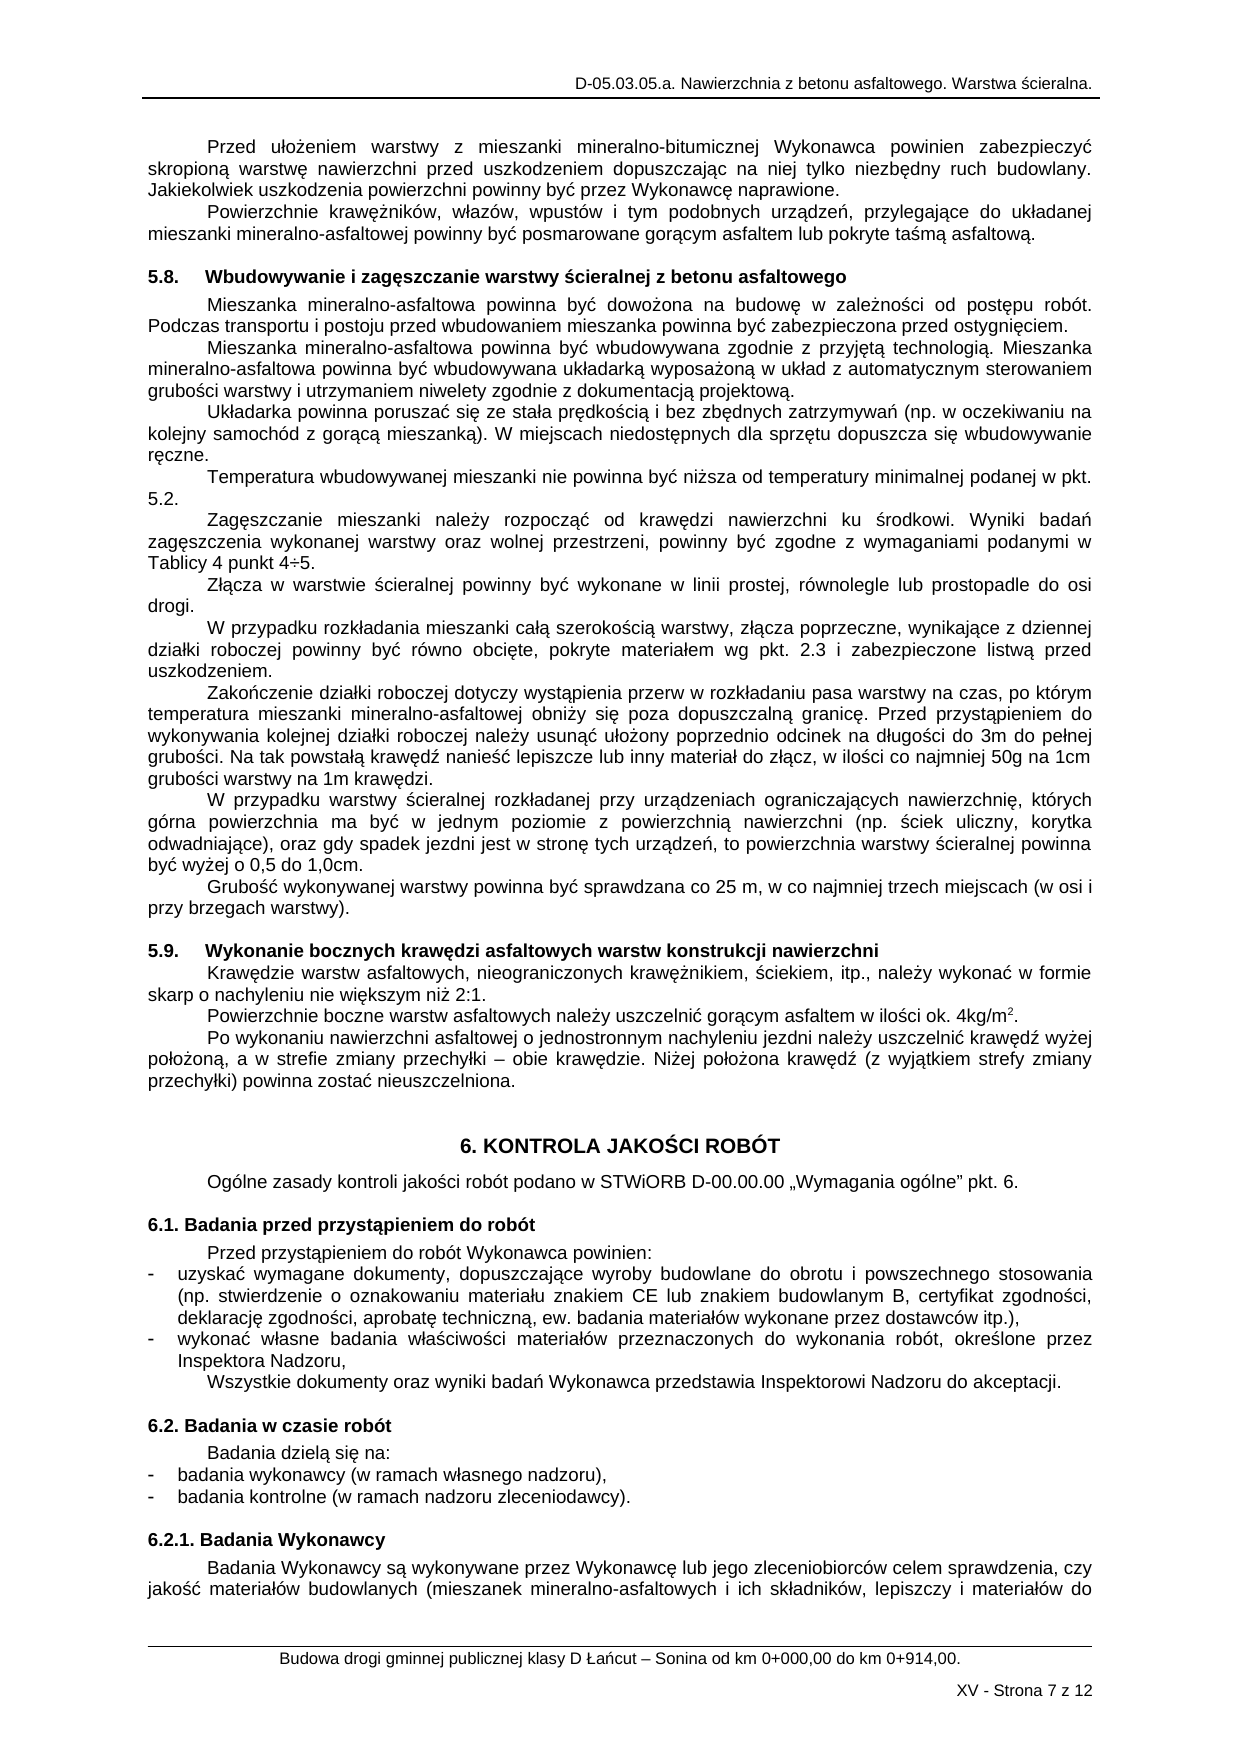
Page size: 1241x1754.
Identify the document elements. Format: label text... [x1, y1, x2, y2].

text Przed przystąpieniem do robót Wykonawca powinien: [148, 1242, 1092, 1263]
text Temperatura wbudowywanej mieszanki nie powinna być niższa od temperatury minimalnej podanej w pkt. 5.2. [148, 466, 1092, 509]
text Mieszanka mineralno-asfaltowa powinna być dowożona na budowę w zależności od postępu robót. Podczas transportu i postoju przed wbudowaniem mieszanka powinna być zabezpieczona przed ostygnięciem. [148, 293, 1092, 336]
text Powierzchnie krawężników, włazów, wpustów i tym podobnych urządzeń, przylegające do układanej mieszanki mineralno-asfaltowej powinny być posmarowane gorącym asfaltem lub pokryte taśmą asfaltową. [148, 201, 1092, 244]
text 6.2. Badania w czasie robót [148, 1414, 1092, 1436]
text Ogólne zasady kontroli jakości robót podano w STWiORB D-00.00.00 „Wymagania ogólne” pkt. 6. [148, 1171, 1092, 1192]
text Krawędzie warstw asfaltowych, nieograniczonych krawężnikiem, ściekiem, itp., należy wykonać w formie skarp o nachyleniu nie większym niż 2:1. [148, 962, 1092, 1005]
text Po wykonaniu nawierzchni asfaltowej o jednostronnym nachyleniu jezdni należy uszczelnić krawędź wyżej położoną, a w strefie zmiany przechyłki – obie krawędzie. Niżej położona krawędź (z wyjątkiem strefy zmiany przechyłki) powinna zostać nieuszczelniona. [148, 1026, 1092, 1091]
text 6.1. Badania przed przystąpieniem do robót [148, 1214, 1092, 1235]
list badania wykonawcy (w ramach własnego nadzoru), [148, 1464, 1092, 1485]
list wykonać własne badania właściwości materiałów przeznaczonych do wykonania robót, określone przez Inspektora Nadzoru, [148, 1328, 1092, 1371]
text 5.9. Wykonanie bocznych krawędzi asfaltowych warstw konstrukcji nawierzchni [148, 940, 1092, 962]
text Mieszanka mineralno-asfaltowa powinna być wbudowywana zgodnie z przyjętą technologią. Mieszanka mineralno-asfaltowa powinna być wbudowywana układarką wyposażoną w układ z automatycznym sterowaniem grubości warstwy i utrzymaniem niwelety zgodnie z dokumentacją projektową. [148, 336, 1092, 401]
text Grubość wykonywanej warstwy powinna być sprawdzana co 25 m, w co najmniej trzech miejscach (w osi i przy brzegach warstwy). [148, 876, 1092, 919]
text 6. KONTROLA JAKOŚCI ROBÓT [148, 1134, 1092, 1158]
text Powierzchnie boczne warstw asfaltowych należy uszczelnić gorącym asfaltem w ilości ok. 4kg/m2. [148, 1005, 1092, 1026]
text Zakończenie działki roboczej dotyczy wystąpienia przerw w rozkładaniu pasa warstwy na czas, po którym temperatura mieszanki mineralno-asfaltowej obniży się poza dopuszczalną granicę. Przed przystąpieniem do wykonywania kolejnej działki roboczej należy usunąć ułożony poprzednio odcinek na długości do 3m do pełnej grubości. Na tak powstałą krawędź nanieść lepiszcze lub inny materiał do złącz, w ilości co najmniej 50g na 1cm grubości warstwy na 1m krawędzi. [148, 681, 1092, 789]
list uzyskać wymagane dokumenty, dopuszczające wyroby budowlane do obrotu i powszechnego stosowania (np. stwierdzenie o oznakowaniu materiału znakiem CE lub znakiem budowlanym B, certyfikat zgodności, deklarację zgodności, aprobatę techniczną, ew. badania materiałów wykonane przez dostawców itp.), [148, 1263, 1092, 1328]
text 6.2.1. Badania Wykonawcy [148, 1529, 1092, 1550]
text Wszystkie dokumenty oraz wyniki badań Wykonawca przedstawia Inspektorowi Nadzoru do akceptacji. [148, 1371, 1092, 1393]
text Przed ułożeniem warstwy z mieszanki mineralno-bitumicznej Wykonawca powinien zabezpieczyć skropioną warstwę nawierzchni przed uszkodzeniem dopuszczając na niej tylko niezbędny ruch budowlany. Jakiekolwiek uszkodzenia powierzchni powinny być przez Wykonawcę naprawione. [148, 136, 1092, 201]
text W przypadku rozkładania mieszanki całą szerokością warstwy, złącza poprzeczne, wynikające z dziennej działki roboczej powinny być równo obcięte, pokryte materiałem wg pkt. 2.3 i zabezpieczone listwą przed uszkodzeniem. [148, 617, 1092, 681]
list badania kontrolne (w ramach nadzoru zleceniodawcy). [148, 1485, 1092, 1507]
text W przypadku warstwy ścieralnej rozkładanej przy urządzeniach ograniczających nawierzchnię, których górna powierzchnia ma być w jednym poziomie z powierzchnią nawierzchni (np. ściek uliczny, korytka odwadniające), oraz gdy spadek jezdni jest w stronę tych urządzeń, to powierzchnia warstwy ścieralnej powinna być wyżej o 0,5 do 1,0cm. [148, 789, 1092, 876]
text Badania dzielą się na: [148, 1442, 1092, 1464]
text 5.8. Wbudowywanie i zagęszczanie warstwy ścieralnej z betonu asfaltowego [148, 266, 1092, 287]
text Układarka powinna poruszać się ze stała prędkością i bez zbędnych zatrzymywań (np. w oczekiwaniu na kolejny samochód z gorącą mieszanką). W miejscach niedostępnych dla sprzętu dopuszcza się wbudowywanie ręczne. [148, 401, 1092, 466]
text Zagęszczanie mieszanki należy rozpocząć od krawędzi nawierzchni ku środkowi. Wyniki badań zagęszczenia wykonanej warstwy oraz wolnej przestrzeni, powinny być zgodne z wymaganiami podanymi w Tablicy 4 punkt 4÷5. [148, 509, 1092, 574]
text Złącza w warstwie ścieralnej powinny być wykonane w linii prostej, równolegle lub prostopadle do osi drogi. [148, 574, 1092, 617]
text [148, 1556, 1092, 1599]
